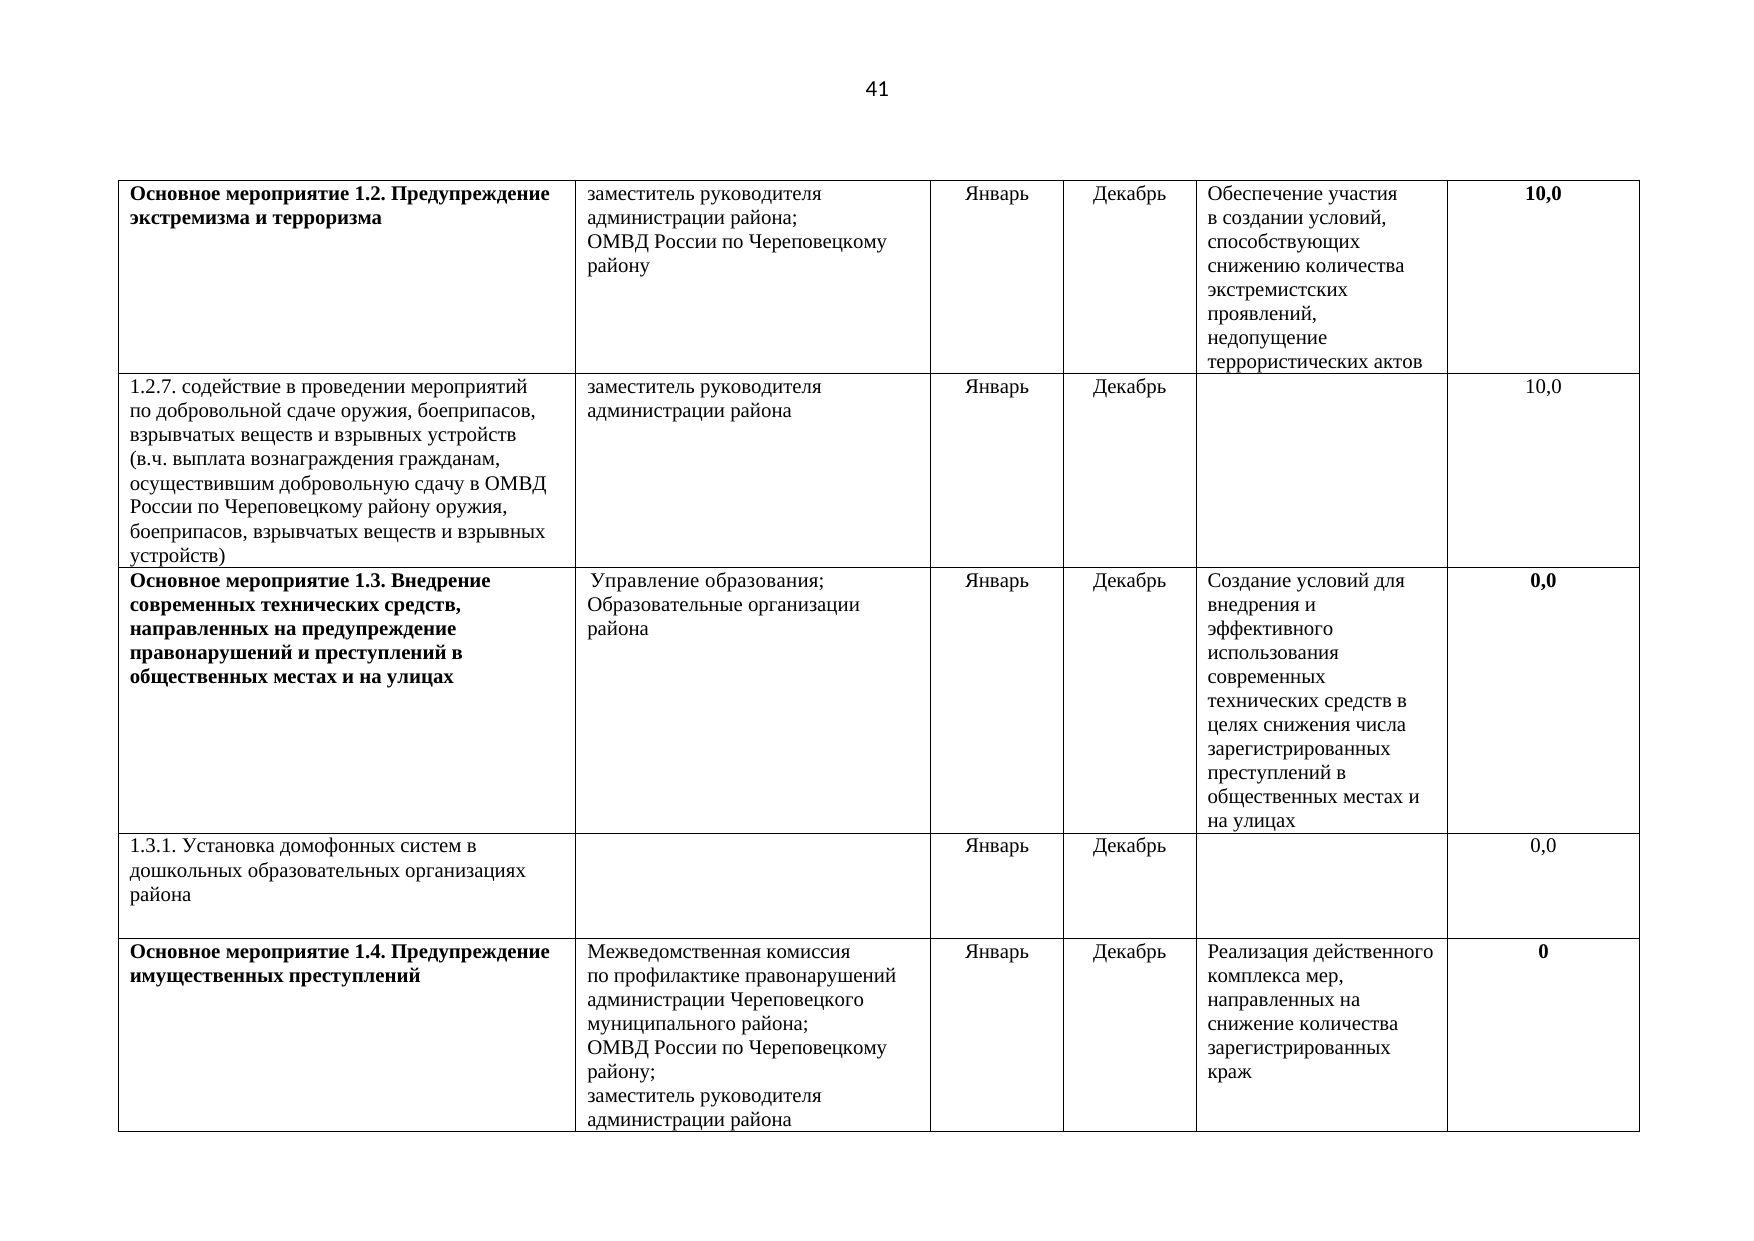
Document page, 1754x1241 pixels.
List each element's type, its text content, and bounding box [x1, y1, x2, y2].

table_cell Декабрь [1064, 374, 1196, 567]
table_cell [576, 834, 930, 937]
table_cell Декабрь [1064, 834, 1196, 937]
table_cell Январь [931, 568, 1063, 832]
table_cell 1.3.1. Установка домофонных систем в дошкольных образовательных организациях района [119, 834, 575, 937]
table_cell Январь [931, 374, 1063, 567]
table_cell Декабрь [1064, 939, 1196, 1131]
table_cell Основное мероприятие 1.4. Предупреждение имущественных преступлений [119, 939, 575, 1131]
table_cell Создание условий для внедрения и эффективного использования современных технических средств в целях снижения числа зарегистрированных преступлений в общественных местах и на улицах [1197, 568, 1447, 832]
table_cell Обеспечение участия в создании условий, способствующих снижению количества экстремистских проявлений, недопущение террористических актов [1197, 181, 1447, 373]
table_cell Декабрь [1064, 181, 1196, 373]
table_cell Январь [931, 181, 1063, 373]
table_cell Основное мероприятие 1.3. Внедрение современных технических средств, направленных на предупреждение правонарушений и преступлений в общественных местах и на улицах [119, 568, 575, 832]
table_cell 10,0 [1448, 374, 1639, 567]
table_cell 10,0 [1448, 181, 1639, 373]
table_cell Декабрь [1064, 568, 1196, 832]
table_cell Январь [931, 834, 1063, 937]
table_cell Реализация действенного комплекса мер, направленных на снижение количества зарегистрированных краж [1197, 939, 1447, 1131]
table_cell заместитель руководителя администрации района; ОМВД России по Череповецкому району [576, 181, 930, 373]
table_cell [1197, 374, 1447, 567]
table_cell Межведомственная комиссия по профилактике правонарушений администрации Череповецкого муниципального района; ОМВД России по Череповецкому району; заместитель руководителя администрации района [576, 939, 930, 1131]
table_cell Январь [931, 939, 1063, 1131]
table_cell 1.2.7. содействие в проведении мероприятий по добровольной сдаче оружия, боеприпасов, взрывчатых веществ и взрывных устройств (в.ч. выплата вознаграждения гражданам, осуществившим добровольную сдачу в ОМВД России по Череповецкому району оружия, боеприпасов, взрывчатых веществ и взрывных устройств) [119, 374, 575, 567]
table_cell 0 [1448, 939, 1639, 1131]
table_cell 0,0 [1448, 834, 1639, 937]
table_cell заместитель руководителя администрации района [576, 374, 930, 567]
table_cell [1197, 834, 1447, 937]
table_cell 0,0 [1448, 568, 1639, 832]
table_cell Основное мероприятие 1.2. Предупреждение экстремизма и терроризма [119, 181, 575, 373]
table_cell Управление образования; Образовательные организации района [576, 568, 930, 832]
